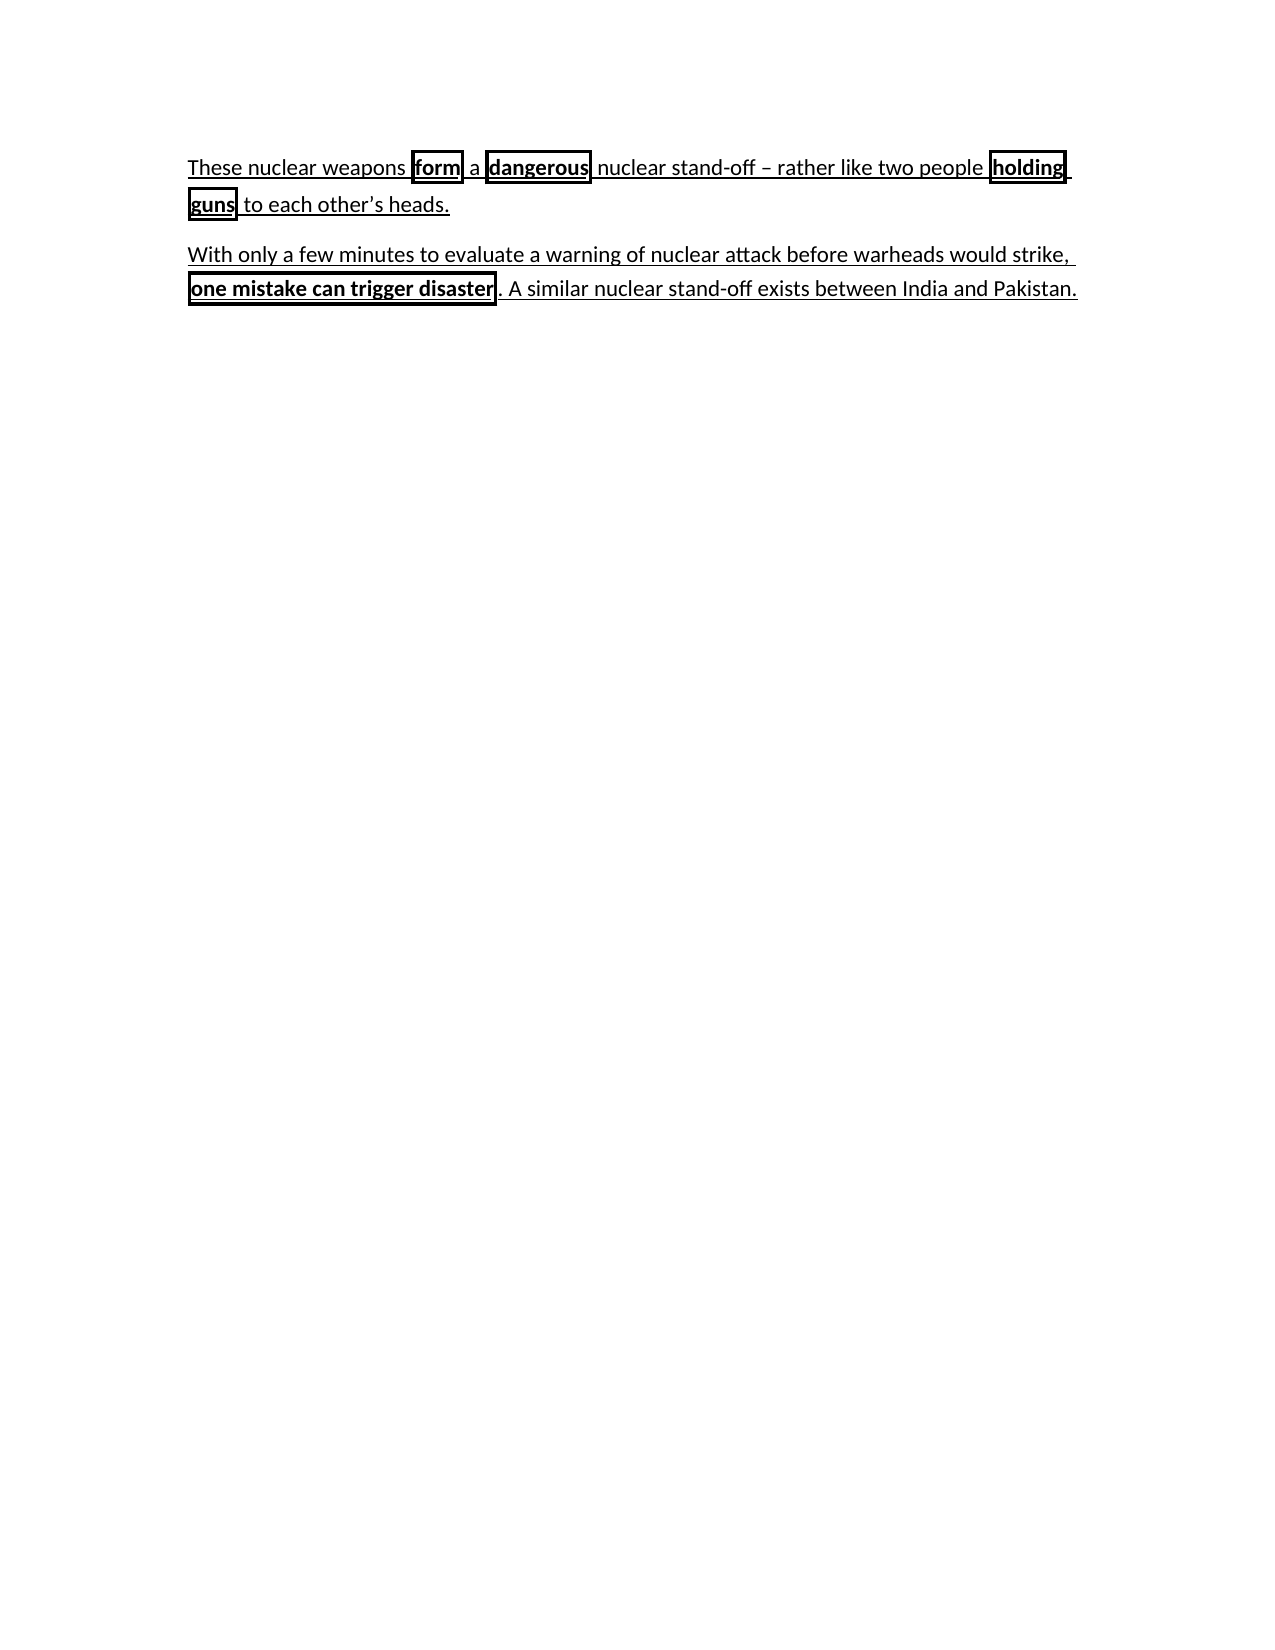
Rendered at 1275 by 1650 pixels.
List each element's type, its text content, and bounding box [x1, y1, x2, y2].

text With only a few minutes to evaluate a warning of nuclear attack before warheads would strike, one mistake can trigger disaster. A similar nuclear stand-off exists between India and Pakistan. [187, 241, 1087, 306]
text These nuclear weapons form a dangerous nuclear stand-off – rather like two people holding guns to each other’s heads. [187, 150, 1087, 221]
